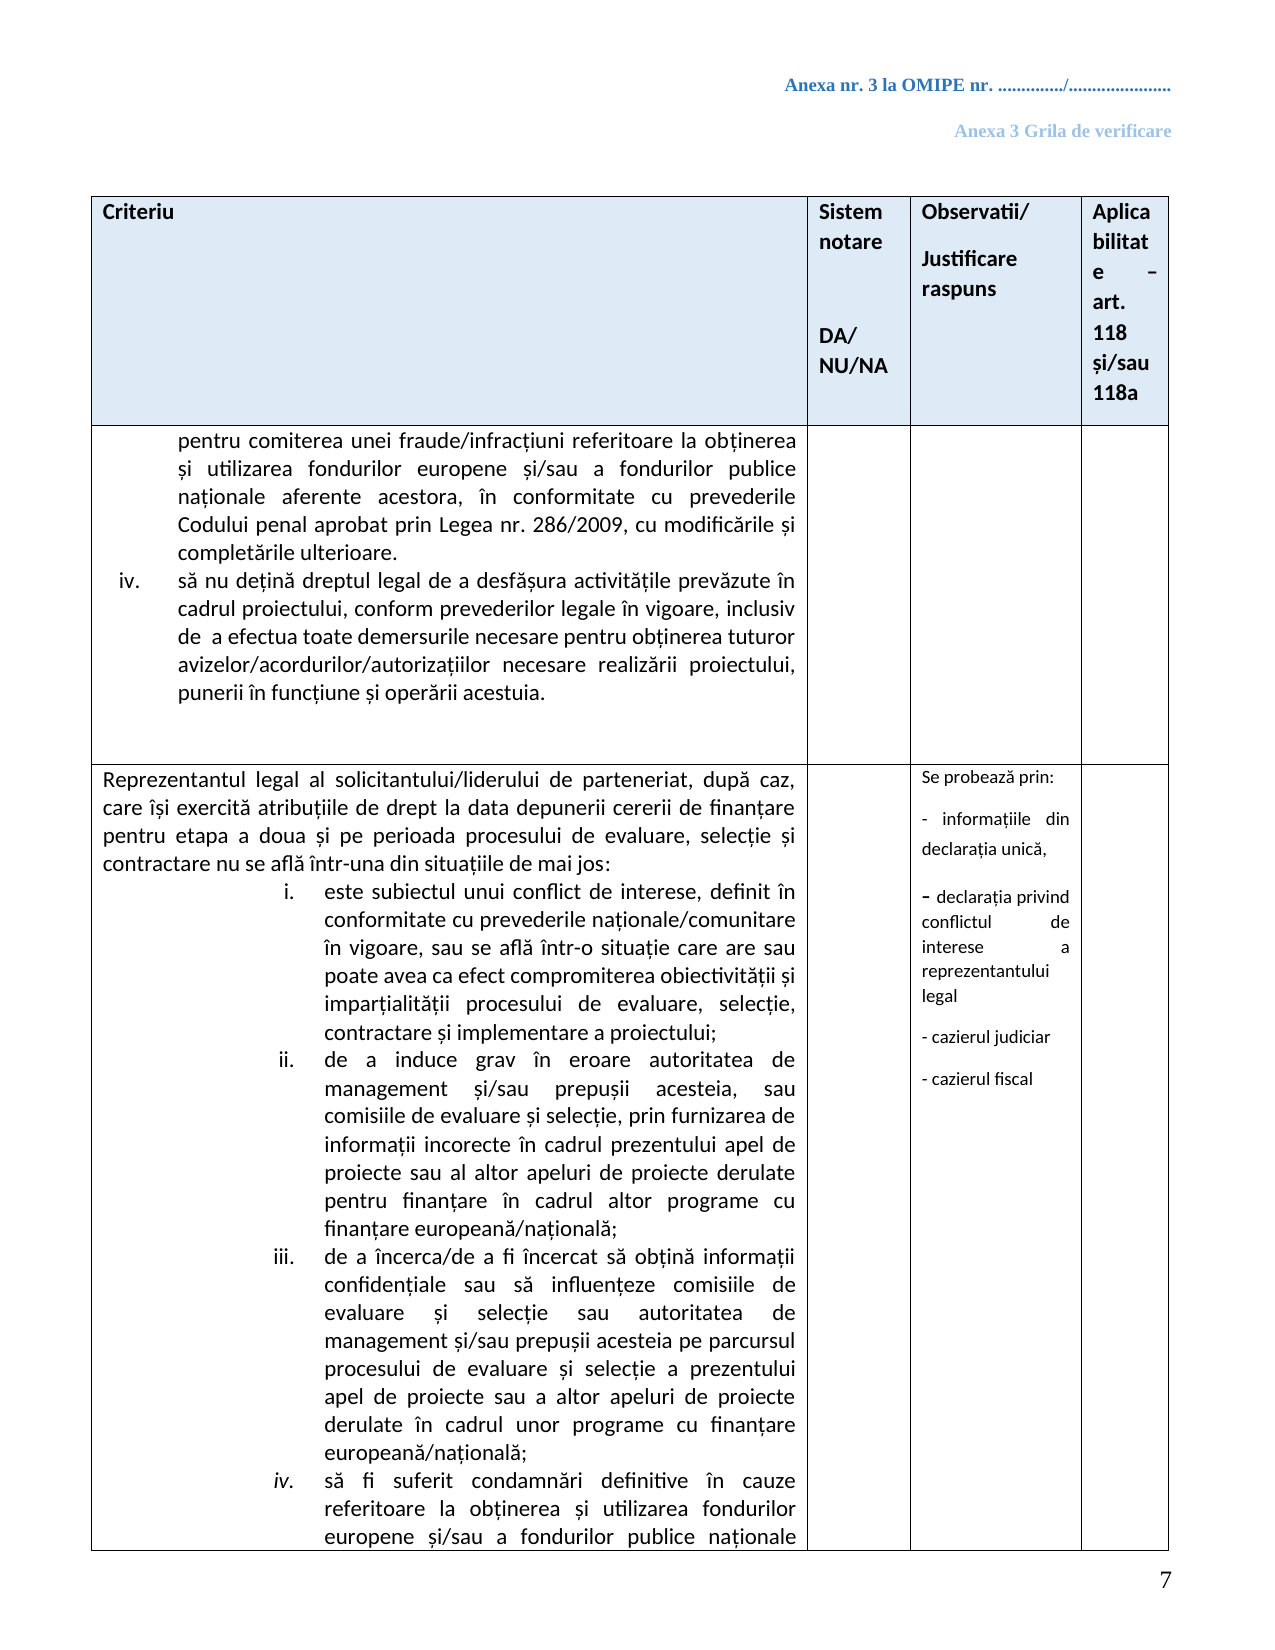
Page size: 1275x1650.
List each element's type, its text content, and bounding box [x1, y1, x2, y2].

table_header Aplicabilitate – art. 118 și/sau 118a [1082, 197, 1168, 425]
table_header Observatii/ Justificare raspuns [911, 197, 1081, 425]
table_header Criteriu [92, 197, 807, 425]
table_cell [92, 426, 807, 764]
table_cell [911, 765, 1081, 1550]
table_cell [911, 426, 1081, 764]
table_cell [1082, 765, 1168, 1550]
table_cell [808, 765, 910, 1550]
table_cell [92, 765, 807, 1550]
table_header Sistem notare DA/NU/NA [808, 197, 910, 425]
table_cell [808, 426, 910, 764]
table_cell [1082, 426, 1168, 764]
